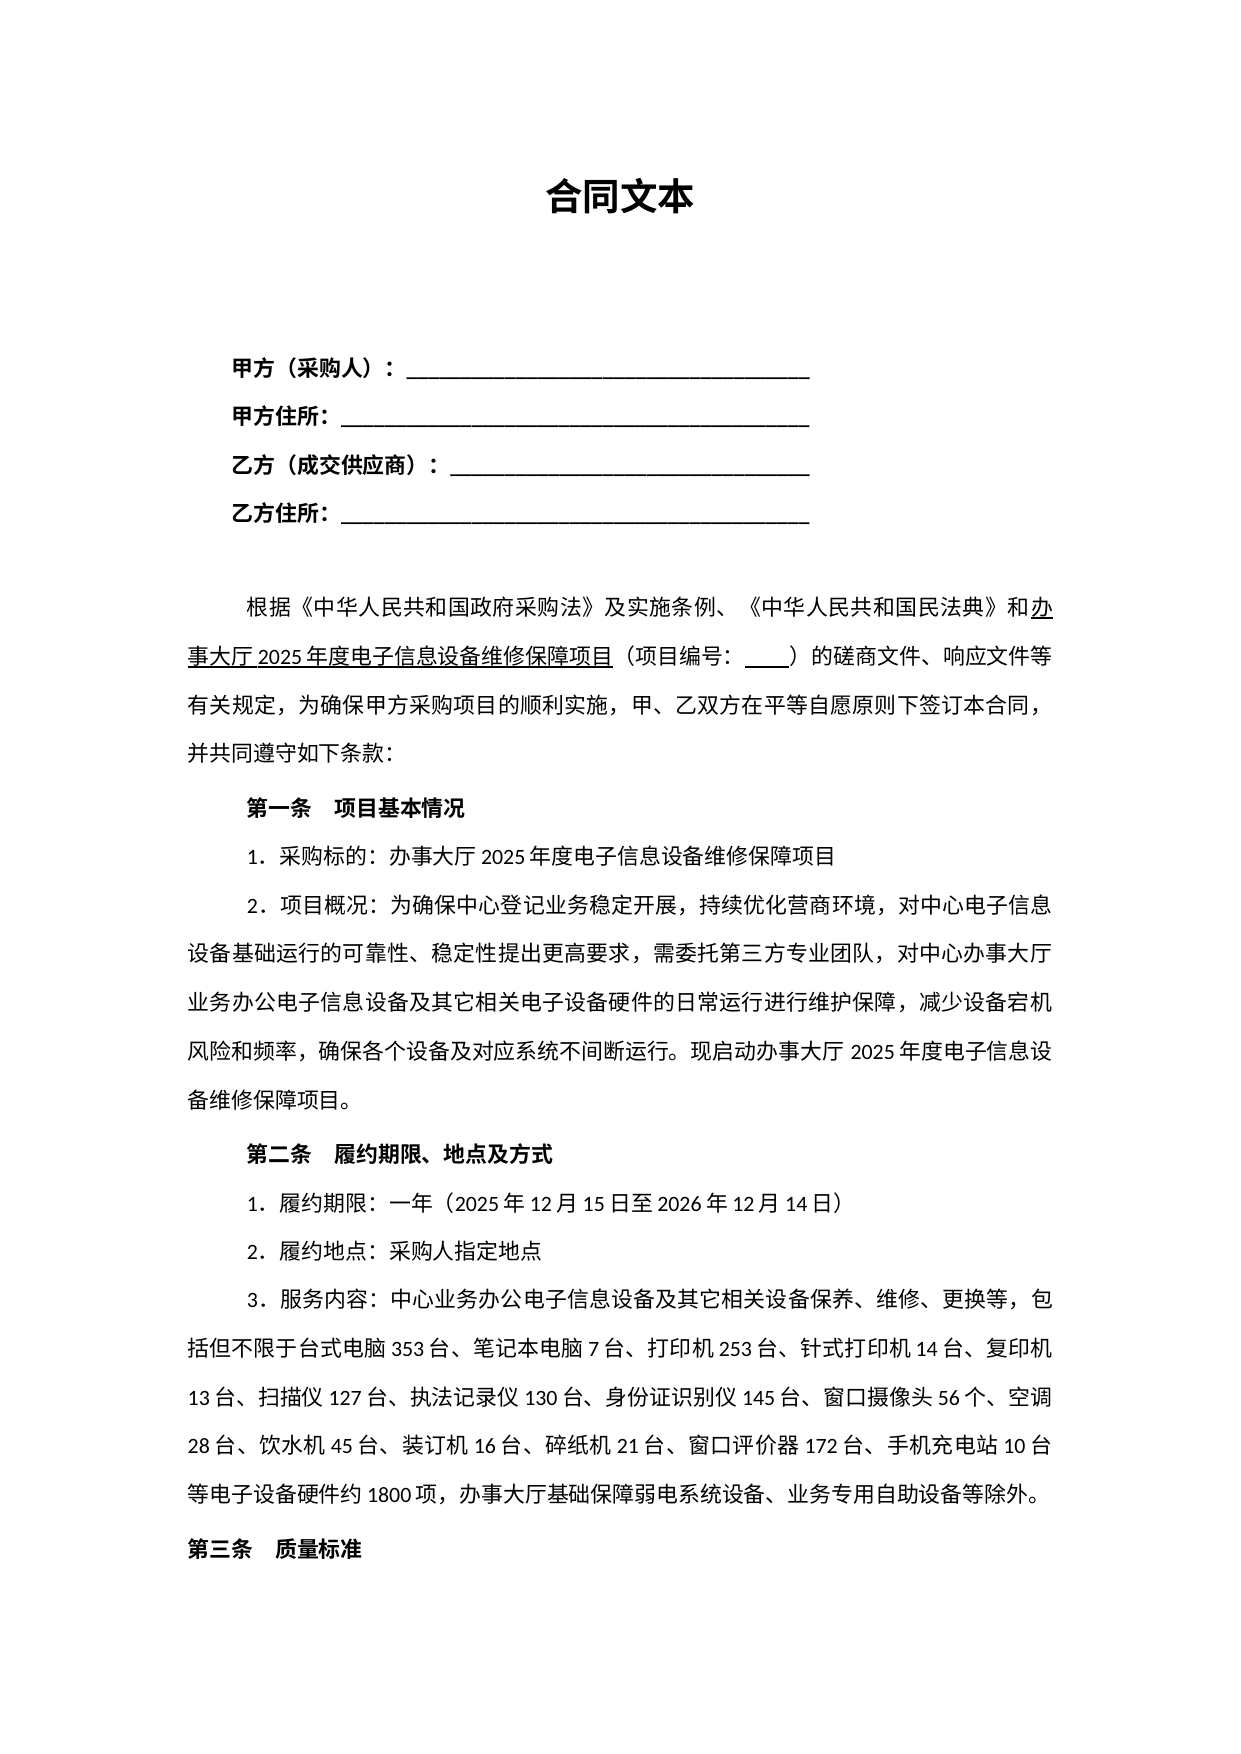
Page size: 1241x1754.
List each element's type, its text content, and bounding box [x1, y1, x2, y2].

text 根据《中华人民共和国政府采购法》及实施条例、《中华人民共和国民法典》和办事大厅2025年度电子信息设备维修保障项目（项目编号： ）的磋商文件、响应文件等有关规定，为确保甲方采购项目的顺利实施，甲、乙双方在平等自愿原则下签订本合同，并共同遵守如下条款： [187, 590, 1053, 768]
text 乙方住所：___________________________________________ [187, 496, 1053, 528]
text 乙方（成交供应商）：_________________________________ [187, 447, 1053, 480]
text 2．项目概况：为确保中心登记业务稳定开展，持续优化营商环境，对中心电子信息设备基础运行的可靠性、稳定性提出更高要求，需委托第三方专业团队，对中心办事大厅业务办公电子信息设备及其它相关电子设备硬件的日常运行进行维护保障，减少设备宕机风险和频率，确保各个设备及对应系统不间断运行。现启动办事大厅2025年度电子信息设备维修保障项目。 [187, 887, 1053, 1115]
text 第一条 项目基本情况 [187, 791, 1053, 823]
text 1．履约期限：一年（2025年12月15日至2026年12月14日） [187, 1185, 1053, 1218]
text 2．履约地点：采购人指定地点 [187, 1233, 1053, 1266]
text 第二条 履约期限、地点及方式 [187, 1137, 1053, 1169]
text 甲方（采购人）：_____________________________________ [187, 351, 1053, 383]
subtitle 合同文本 [187, 162, 1053, 227]
text 1．采购标的：办事大厅2025年度电子信息设备维修保障项目 [187, 839, 1053, 871]
text 第三条 质量标准 [187, 1531, 1053, 1564]
text 甲方住所：___________________________________________ [187, 399, 1053, 431]
text 3．服务内容：中心业务办公电子信息设备及其它相关设备保养、维修、更换等，包括但不限于台式电脑353台、笔记本电脑7台、打印机253台、针式打印机14台、复印机13台、扫描仪127台、执法记录仪130台、身份证识别仪145台、窗口摄像头56个、空调28台、饮水机45台、装订机16台、碎纸机21台、窗口评价器172台、手机充电站10台等电子设备硬件约1800项，办事大厅基础保障弱电系统设备、业务专用自助设备等除外。 [187, 1282, 1053, 1509]
